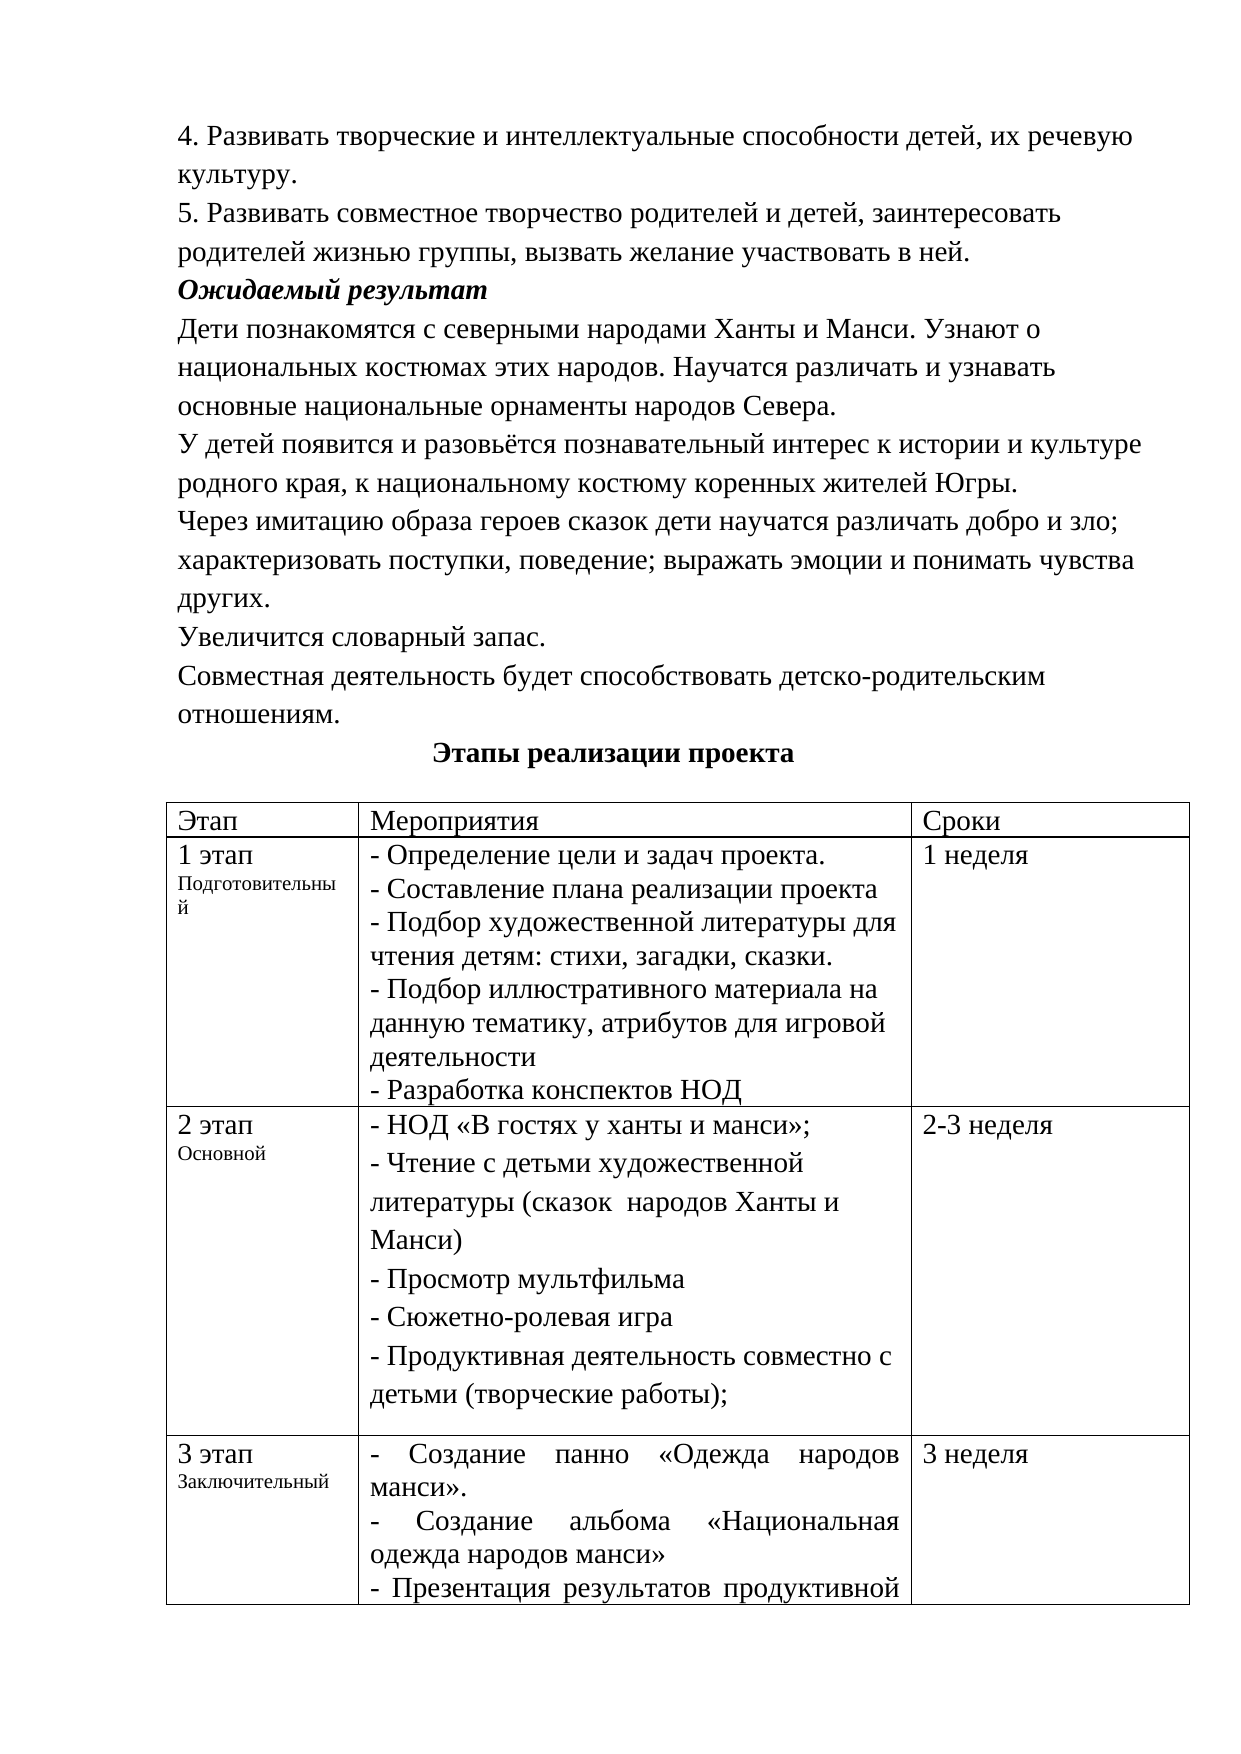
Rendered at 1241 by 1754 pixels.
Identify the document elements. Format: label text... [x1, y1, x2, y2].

text Через имитацию образа героев сказок дети научатся различать добро и зло; характеризовать поступки, поведение; выражать эмоции и понимать чувства других. [177, 503, 1152, 614]
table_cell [167, 1436, 358, 1604]
table_header Мероприятия [359, 803, 911, 836]
text Ожидаемый результат [177, 272, 1152, 306]
text Этапы реализации проекта [177, 735, 1049, 768]
text У детей появится и разовьётся познавательный интерес к истории и культуре родного края, к национальному костюму коренных жителей Югры. [177, 426, 1152, 498]
table_cell 2-3 неделя [912, 1107, 1189, 1435]
table_cell 3 неделя [912, 1436, 1189, 1604]
table_cell 1 неделя [912, 838, 1189, 1106]
text Увеличится словарный запас. [177, 619, 1152, 653]
text 4. Развивать творческие и интеллектуальные способности детей, их речевую культуру. [177, 118, 1152, 190]
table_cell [359, 1436, 911, 1604]
text Совместная деятельность будет способствовать детско-родительским отношениям. [177, 658, 1152, 730]
text 5. Развивать совместное творчество родителей и детей, заинтересовать родителей жизнью группы, вызвать желание участвовать в ней. [177, 195, 1152, 267]
table_cell 1 этап Подготовительный [167, 838, 358, 1106]
table_cell 2 этап Основной [167, 1107, 358, 1435]
table_cell - Определение цели и задач проекта. - Составление плана реализации проекта - Подбор художественной литературы для чтения детям: стихи, загадки, сказки. - Подбор иллюстративного материала на данную тематику, атрибутов для игровой деятельности - Разработка конспектов НОД [359, 838, 911, 1106]
table_header Сроки [912, 803, 1189, 836]
table_header Этап [167, 803, 358, 836]
text Дети познакомятся с северными народами Ханты и Манси. Узнают о национальных костюмах этих народов. Научатся различать и узнавать основные национальные орнаменты народов Севера. [177, 311, 1152, 421]
table_cell - НОД «В гостях у ханты и манси»; - Чтение с детьми художественной литературы (сказок народов Ханты и Манси) - Просмотр мультфильма - Сюжетно-ролевая игра - Продуктивная деятельность совместно с детьми (творческие работы); [359, 1107, 911, 1435]
